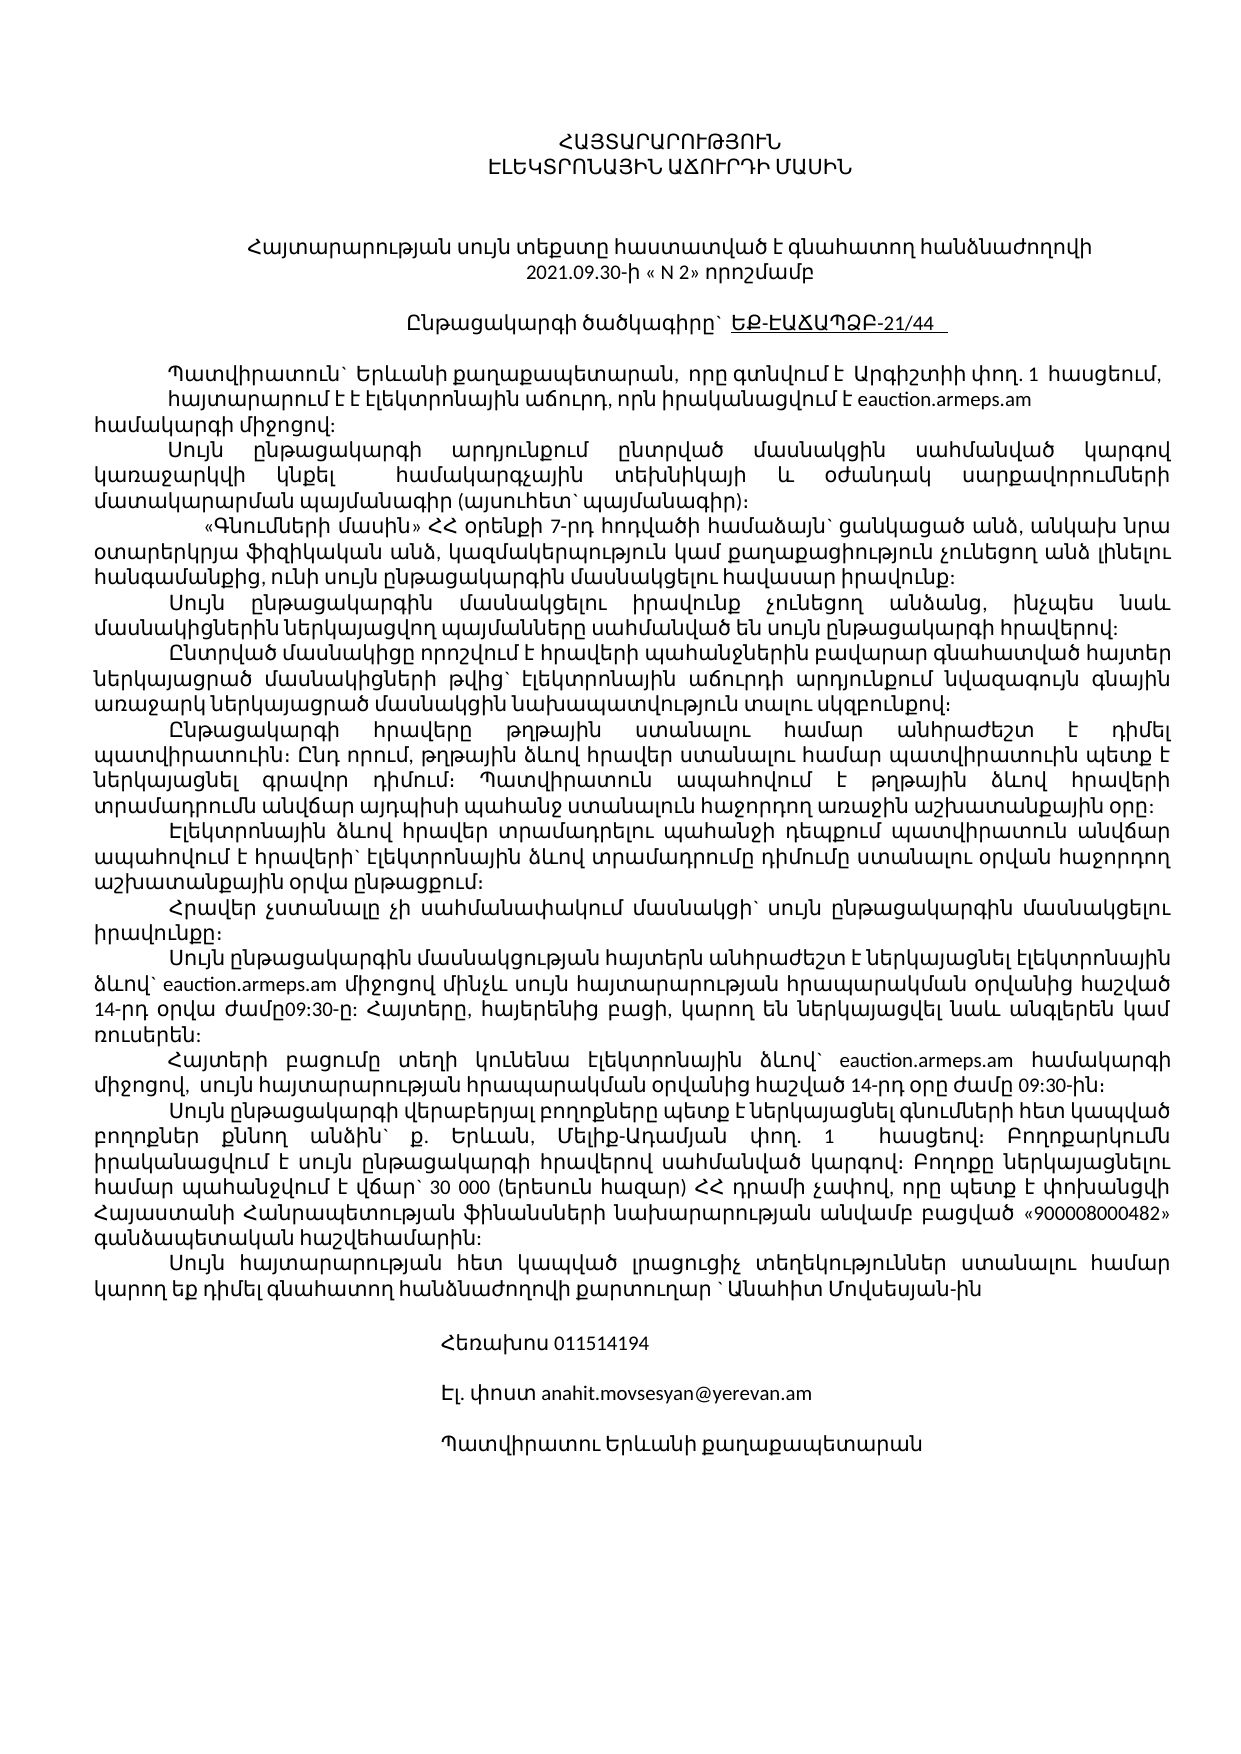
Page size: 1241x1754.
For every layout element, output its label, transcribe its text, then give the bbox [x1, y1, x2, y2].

text Ընթացակարգի ծածկագիրը` ԵՔ-ԷԱՃԱՊՁԲ-21/44 [94, 310, 1171, 336]
text Հեռախոս 011514194 [94, 1330, 1171, 1355]
text «Գնումների մասին» ՀՀ օրենքի 7-րդ հոդվածի համաձայն` ցանկացած անձ, անկախ նրա օտարերկրյա ֆիզիկական անձ, կազմակերպություն կամ քաղաքացիություն չունեցող անձ լինելու հանգամանքից, ունի սույն ընթացակարգին մասնակցելու հավասար իրավունք: [94, 513, 1171, 590]
text Սույն ընթացակարգի արդյունքում ընտրված մասնակցին սահմանված կարգով կառաջարկվի կնքել համակարգչային տեխնիկայի և օժանդակ սարքավորումների մատակարարման պայմանագիր (այսուհետ` պայմանագիր)։ [94, 437, 1171, 513]
text 2021.09.30 -ի « N 2» որոշմամբ [94, 259, 1171, 285]
text Հրավեր չստանալը չի սահմանափակում մասնակցի` սույն ընթացակարգին մասնակցելու իրավունքը։ [94, 895, 1171, 946]
text ՀԱՅՏԱՐԱՐՈՒԹՅՈՒՆ [94, 129, 1171, 154]
text Էլեկտրոնային ձևով հրավեր տրամադրելու պահանջի դեպքում պատվիրատուն անվճար ապահովում է հրավերի` էլեկտրոնային ձևով տրամադրումը դիմումը ստանալու օրվան հաջորդող աշխատանքային օրվա ընթացքում։ [94, 818, 1171, 895]
text Հայտարարության սույն տեքստը հաստատված է գնահատող հանձնաժողովի [94, 234, 1171, 259]
text Հայտերի բացումը տեղի կունենա էլեկտրոնային ձևով` eauction.armeps.am համակարգի միջոցով, սույն հայտարարության հրապարակման օրվանից հաշված 14-րդ օրը ժամը 09:30-ին։ [94, 1047, 1171, 1098]
text Սույն ընթացակարգին մասնակցության հայտերն անհրաժեշտ է ներկայացնել էլեկտրոնային ձևով` eauction.armeps.am միջոցով մինչև սույն հայտարարության հրապարակման օրվանից հաշված 14-րդ օրվա ժամը09:30-ը: Հայտերը, հայերենից բացի, կարող են ներկայացվել նաև անգլերեն կամ ռուսերեն: [94, 946, 1171, 1047]
text Սույն ընթացակարգին մասնակցելու իրավունք չունեցող անձանց, ինչպես նաև մասնակիցներին ներկայացվող պայմանները սահմանված են սույն ընթացակարգի հրավերով: [94, 590, 1171, 641]
text Ընթացակարգի հրավերը թղթային ստանալու համար անհրաժեշտ է դիմել պատվիրատուին։ Ընդ որում, թղթային ձևով հրավեր ստանալու համար պատվիրատուին պետք է ներկայացնել գրավոր դիմում։ Պատվիրատուն ապահովում է թղթային ձևով հրավերի տրամադրումն անվճար այդպիսի պահանջ ստանալուն հաջորդող առաջին աշխատանքային օրը: [94, 717, 1171, 818]
text հայտարարում է է էլեկտրոնային աճուրդ, որն իրականացվում է eauction.armeps.am համակարգի միջոցով: [94, 386, 1171, 437]
text Պատվիրատուն` Երևանի քաղաքապետարան, որը գտնվում է Արգիշտիի փող. 1 հասցեում, [94, 361, 1171, 386]
text ԷԼԵԿՏՐՈՆԱՅԻՆ ԱՃՈՒՐԴԻ ՄԱՍԻՆ [94, 154, 1171, 180]
text Էլ. փոստ anahit.movsesyan@yerevan.am [94, 1381, 1171, 1406]
text Ընտրված մասնակիցը որոշվում է հրավերի պահանջներին բավարար գնահատված հայտեր ներկայացրած մասնակիցների թվից` էլեկտրոնային աճուրդի արդյունքում նվազագույն գնային առաջարկ ներկայացրած մասնակցին նախապատվություն տալու սկզբունքով։ [94, 641, 1171, 717]
text Պատվիրատու Երևանի քաղաքապետարան [94, 1431, 1171, 1457]
text Սույն ընթացակարգի վերաբերյալ բողոքները պետք է ներկայացնել գնումների հետ կապված բողոքներ քննող անձին` ք. Երևան, Մելիք-Ադամյան փող. 1 հասցեով։ Բողոքարկումն իրականացվում է սույն ընթացակարգի հրավերով սահմանված կարգով։ Բողոքը ներկայացնելու համար պահանջվում է վճար` 30 000 (երեսուն հազար) ՀՀ դրամի չափով, որը պետք է փոխանցվի Հայաստանի Հանրապետության ֆինանսների նախարարության անվամբ բացված «900008000482» գանձապետական հաշվեհամարին: [94, 1098, 1171, 1251]
text Սույն հայտարարության հետ կապված լրացուցիչ տեղեկություններ ստանալու համար կարող եք դիմել գնահատող հանձնաժողովի քարտուղար ` Անահիտ Մովսեսյան -ին [94, 1251, 1171, 1301]
